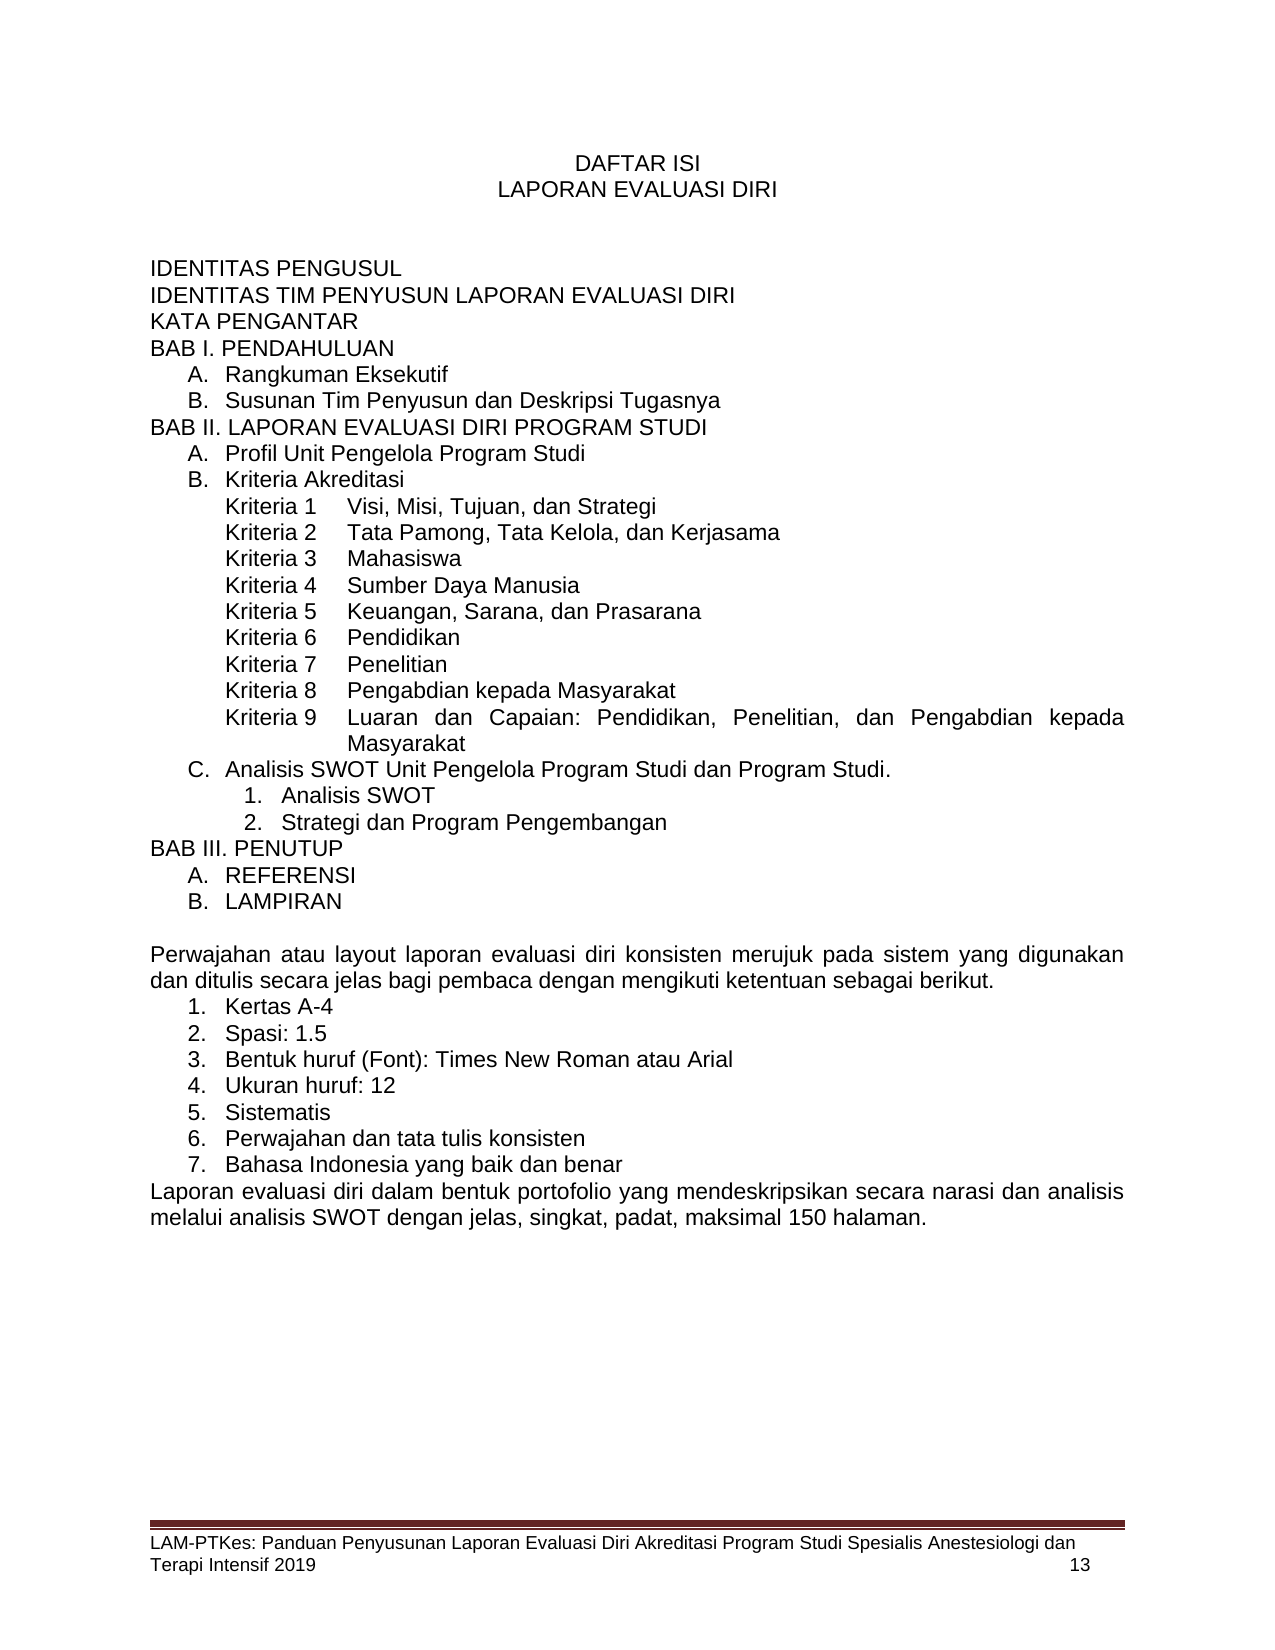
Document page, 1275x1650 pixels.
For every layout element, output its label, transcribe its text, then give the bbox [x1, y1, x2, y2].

list Analisis SWOT Unit Pengelola Program Studi dan Program Studi. [187, 756, 1125, 782]
list Strategi dan Program Pengembangan [244, 809, 1125, 835]
list Perwajahan dan tata tulis konsisten [187, 1125, 1125, 1151]
list REFERENSI [187, 862, 1125, 888]
list Kertas A-4 [187, 993, 1125, 1020]
text Kriteria 7 Penelitian [225, 651, 1125, 677]
text Laporan evaluasi diri dalam bentuk portofolio yang mendeskripsikan secara narasi dan analisis melalui analisis SWOT dengan jelas, singkat, padat, maksimal 150 halaman. [150, 1178, 1125, 1231]
text Kriteria 5 Keuangan, Sarana, dan Prasarana [225, 598, 1125, 624]
text BAB III. PENUTUP [150, 835, 1125, 862]
text IDENTITAS PENGUSUL [150, 255, 1125, 282]
list Bentuk huruf (Font): Times New Roman atau Arial [187, 1046, 1125, 1072]
text Perwajahan atau layout laporan evaluasi diri konsisten merujuk pada sistem yang digunakan dan ditulis secara jelas bagi pembaca dengan mengikuti ketentuan sebagai berikut. [150, 941, 1125, 993]
text Kriteria 6 Pendidikan [225, 624, 1125, 651]
text Kriteria 4 Sumber Daya Manusia [225, 572, 1125, 598]
list Ukuran huruf: 12 [187, 1072, 1125, 1099]
text Kriteria 9 Luaran dan Capaian: Pendidikan, Penelitian, dan Pengabdian kepada Masyarakat [225, 703, 1125, 756]
list Spasi: 1.5 [187, 1020, 1125, 1046]
text BAB II. LAPORAN EVALUASI DIRI PROGRAM STUDI [150, 413, 1125, 440]
text IDENTITAS TIM PENYUSUN LAPORAN EVALUASI DIRI [150, 282, 1125, 308]
text Kriteria 8 Pengabdian kepada Masyarakat [225, 677, 1125, 703]
text LAPORAN EVALUASI DIRI [150, 176, 1125, 203]
text Kriteria 1 Visi, Misi, Tujuan, dan Strategi [225, 493, 1125, 519]
list Sistematis [187, 1099, 1125, 1125]
list LAMPIRAN [187, 888, 1125, 914]
text KATA PENGANTAR [150, 308, 1125, 334]
text DAFTAR ISI [150, 150, 1125, 176]
list Susunan Tim Penyusun dan Deskripsi Tugasnya [187, 387, 1125, 413]
list Bahasa Indonesia yang baik dan benar [187, 1151, 1125, 1178]
text Kriteria 2 Tata Pamong, Tata Kelola, dan Kerjasama [225, 519, 1125, 545]
list Rangkuman Eksekutif [187, 361, 1125, 387]
list Kriteria Akreditasi [187, 466, 1125, 493]
text Kriteria 3 Mahasiswa [225, 545, 1125, 572]
list Analisis SWOT [244, 782, 1125, 809]
list Profil Unit Pengelola Program Studi [187, 440, 1125, 466]
text BAB I. PENDAHULUAN [150, 334, 1125, 361]
